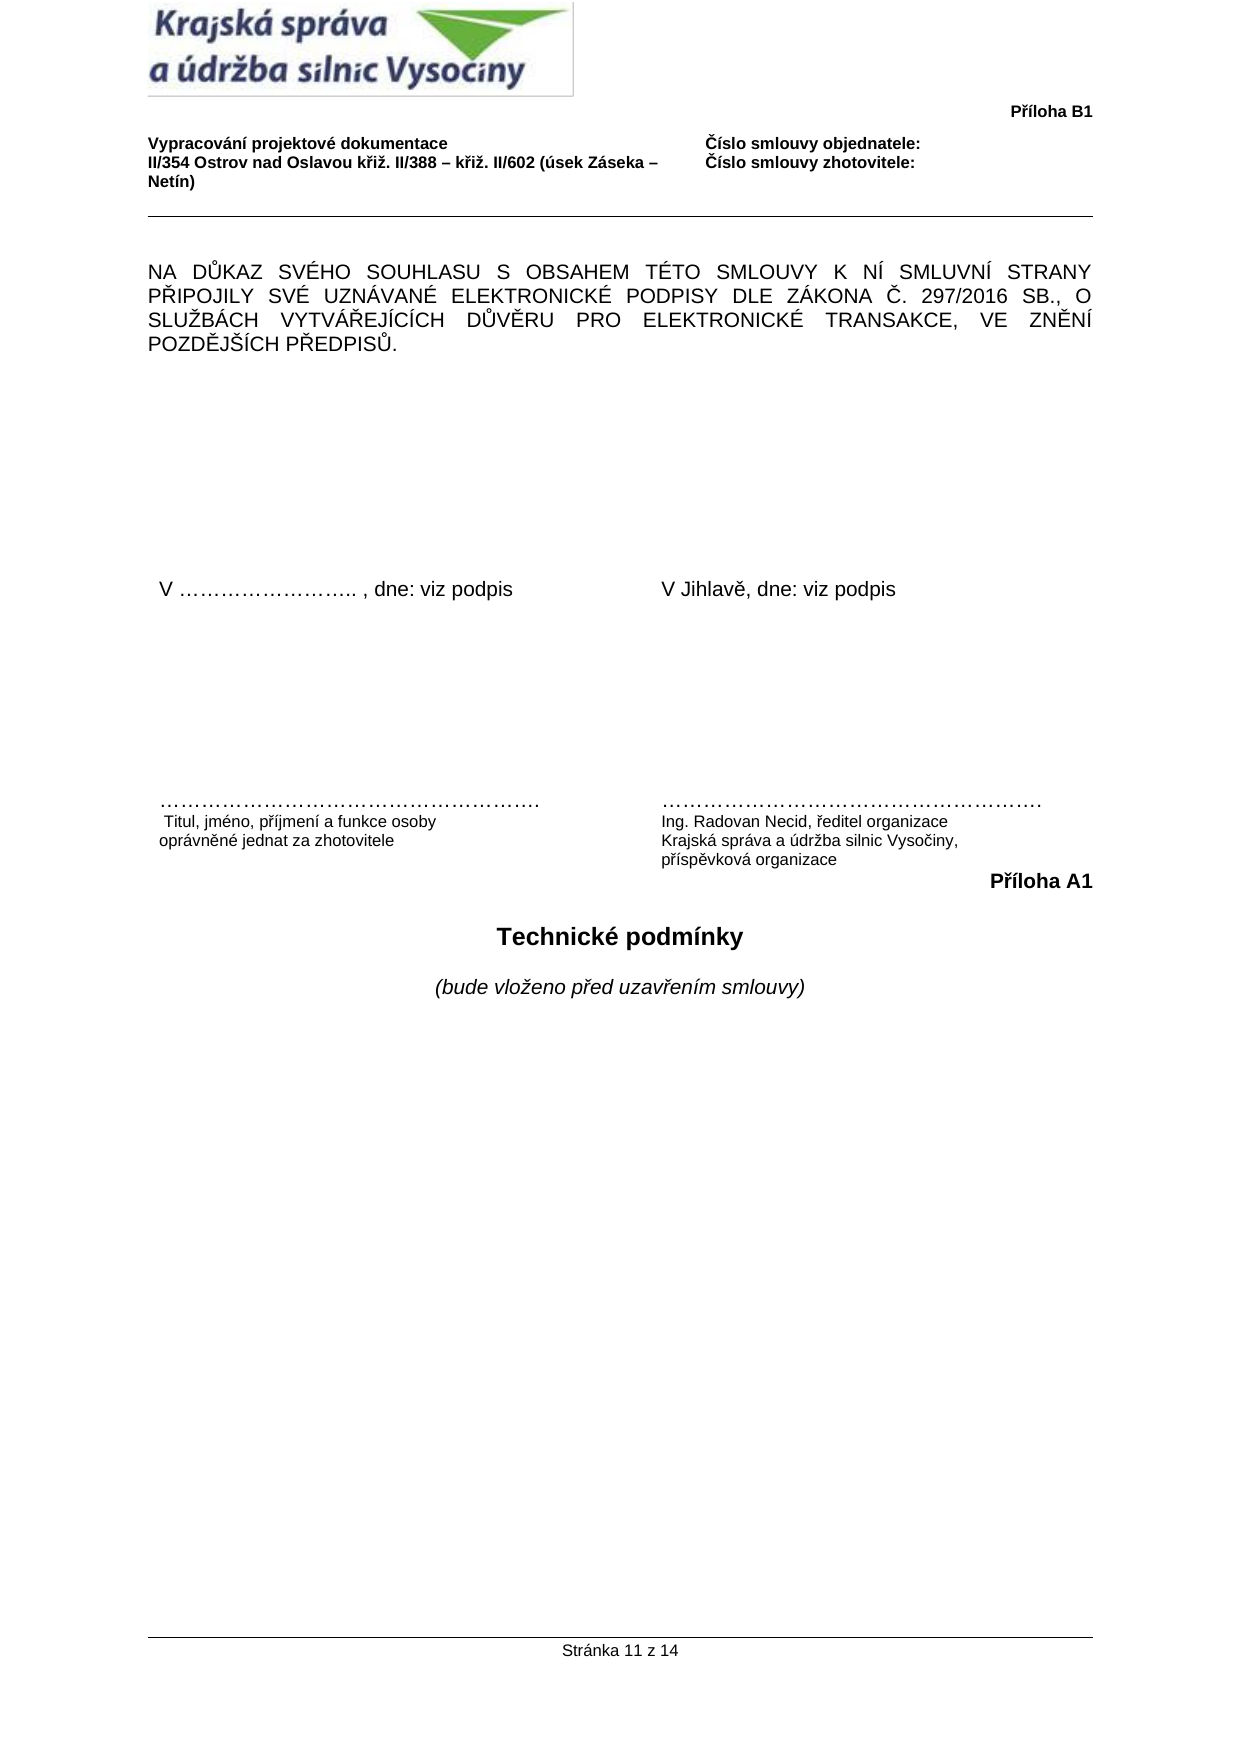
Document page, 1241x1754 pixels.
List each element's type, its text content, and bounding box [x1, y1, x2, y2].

table_header V …………………….. , dne: viz podpis [148, 577, 650, 620]
table_header V Jihlavě, dne: viz podpis [650, 577, 1093, 620]
text Příloha A1 [148, 869, 1093, 893]
text Technické podmínky [148, 922, 1093, 951]
text (bude vloženo před uzavřením smlouvy) [148, 974, 1093, 998]
text NA DŮKAZ SVÉHO SOUHLASU S OBSAHEM TÉTO smlouvy K NÍ SMLUVNÍ STRANY PŘIPOJILY SVÉ UZNÁVANÉ ELEKTRONICKÉ PODPISY DLE ZÁKONA Č. 297/2016 SB., O SLUŽBÁCH VYTVÁŘEJÍCÍCH DŮVĚRU PRO ELEKTRONICKÉ TRANSAKCE, VE ZNĚNÍ POZDĚJŠÍCH PŘEDPISŮ. [148, 259, 1093, 355]
table_cell ………………………………………………. Titul, jméno, příjmení a funkce osoby oprávněné jednat za zhotovitele [148, 620, 650, 869]
table_cell ………………………………………………. Ing. Radovan Necid, ředitel organizace Krajská správa a údržba silnic Vysočiny, příspěvková organizace [650, 620, 1093, 869]
picture [147, 2, 574, 98]
